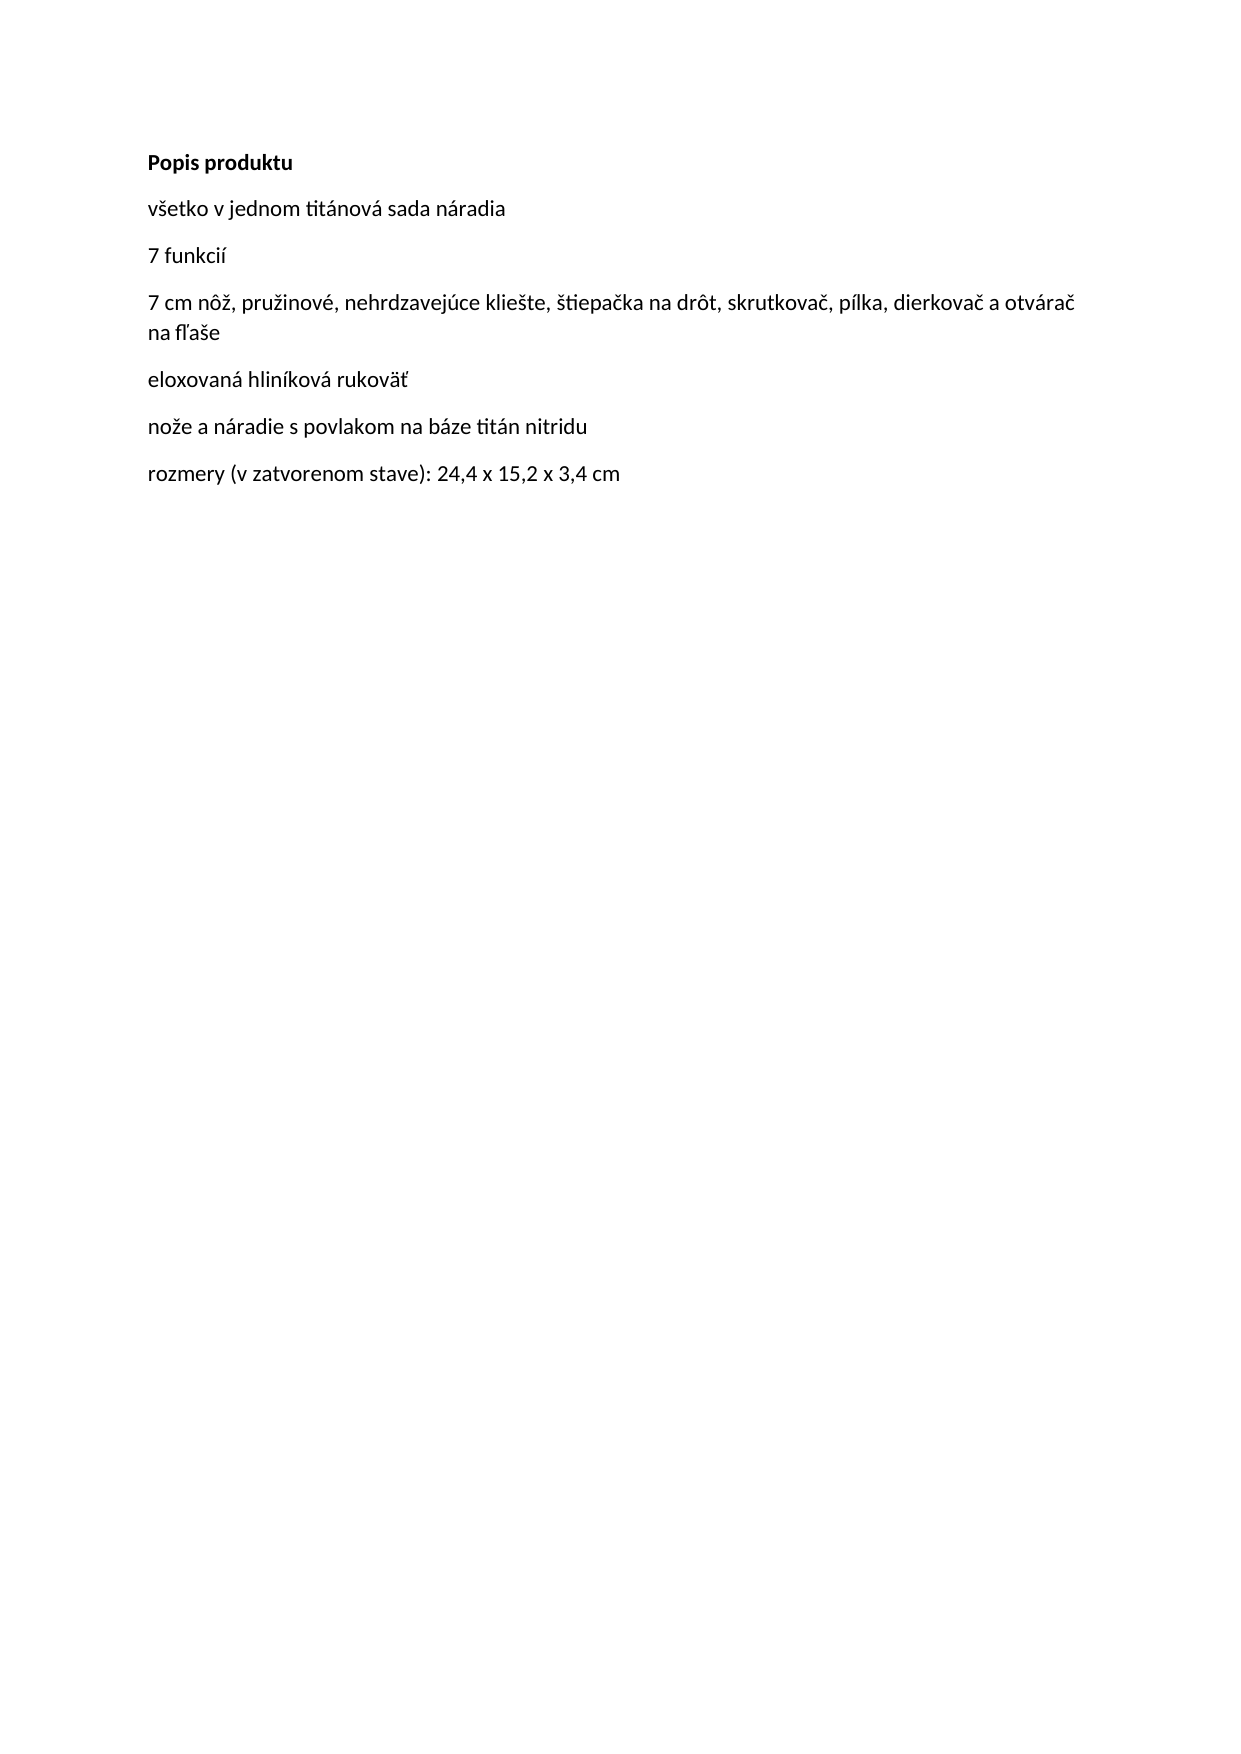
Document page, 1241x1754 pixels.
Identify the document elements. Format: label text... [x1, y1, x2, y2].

text eloxovaná hliníková rukoväť [148, 365, 1093, 393]
text všetko v jednom titánová sada náradia [148, 194, 1093, 222]
text 7 funkcií [148, 241, 1093, 269]
text nože a náradie s povlakom na báze titán nitridu [148, 412, 1093, 440]
text rozmery (v zatvorenom stave): 24,4 x 15,2 x 3,4 cm [148, 459, 1093, 487]
text Popis produktu [148, 148, 1093, 176]
text 7 cm nôž, pružinové, nehrdzavejúce kliešte, štiepačka na drôt, skrutkovač, pílka, dierkovač a otvárač na fľaše [148, 288, 1093, 346]
